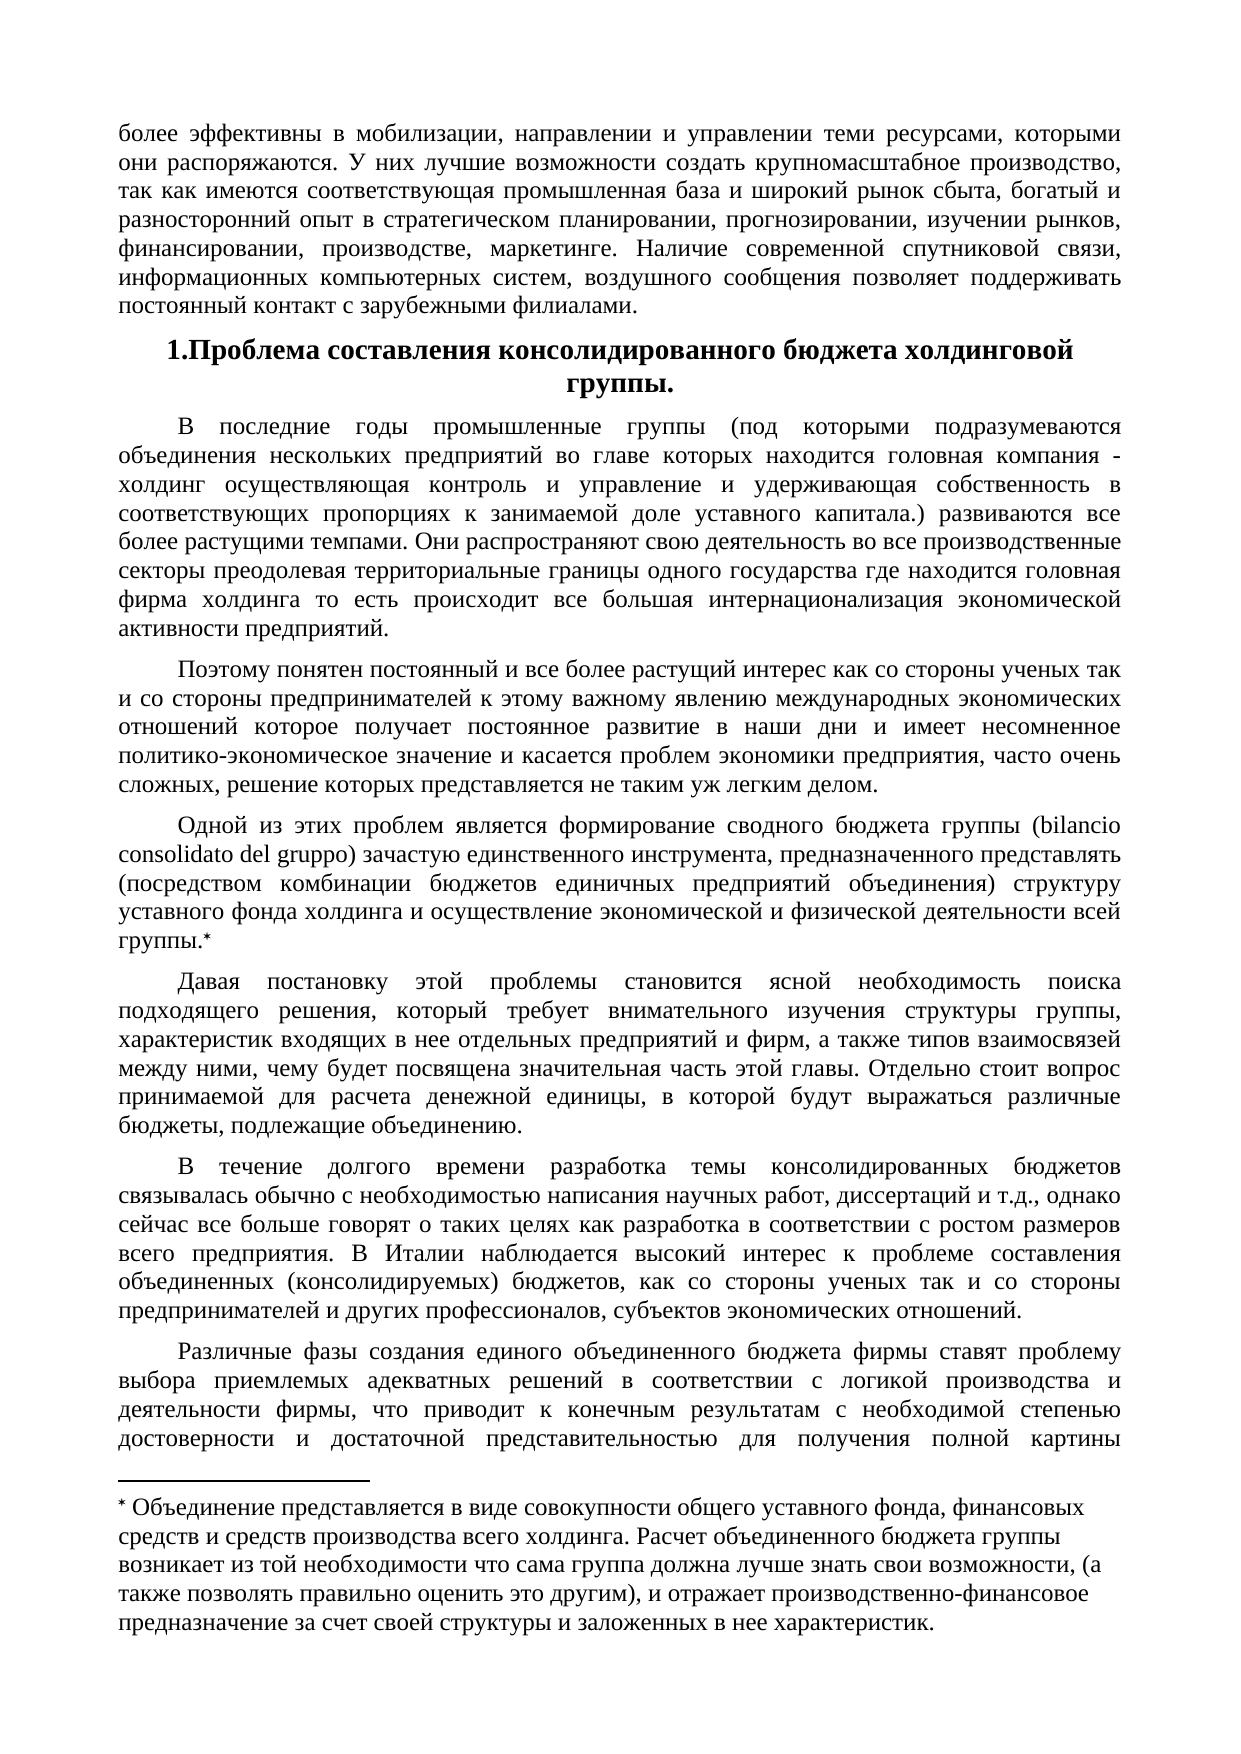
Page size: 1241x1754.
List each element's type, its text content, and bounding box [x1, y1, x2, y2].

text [118, 118, 1122, 319]
text Одной из этих проблем является формирование сводного бюджета группы (bilancio consolidato del gruppo) зачастую единственного инструмента, предназначенного представлять (посредством комбинации бюджетов единичных предприятий объединения) структуру уставного фонда холдинга и осуществление экономической и физической деятельности всей группы. [118, 810, 1122, 954]
text 1.Проблема составления консолидированного бюджета холдинговой группы. [118, 332, 1122, 399]
text В течение долгого времени разработка темы консолидированных бюджетов связывалась обычно с необходимостью написания научных работ, диссертаций и т.д., однако сейчас все больше говорят о таких целях как разработка в соответствии с ростом размеров всего предприятия. В Италии наблюдается высокий интерес к проблеме составления объединенных (консолидируемых) бюджетов, как со стороны ученых так и со стороны предпринимателей и других профессионалов, субъектов экономических отношений. [118, 1151, 1122, 1324]
text Поэтому понятен постоянный и все более растущий интерес как со стороны ученых так и со стороны предпринимателей к этому важному явлению международных экономических отношений которое получает постоянное развитие в наши дни и имеет несомненное политико-экономическое значение и касается проблем экономики предприятия, часто очень сложных, решение которых представляется не таким уж легким делом. [118, 654, 1122, 798]
text Давая постановку этой проблемы становится ясной необходимость поиска подходящего решения, который требует внимательного изучения структуры группы, характеристик входящих в нее отдельных предприятий и фирм, а также типов взаимосвязей между ними, чему будет посвящена значительная часть этой главы. Отдельно стоит вопрос принимаемой для расчета денежной единицы, в которой будут выражаться различные бюджеты, подлежащие объединению. [118, 966, 1122, 1139]
text В последние годы промышленные группы (под которыми подразумеваются объединения нескольких предприятий во главе которых находится головная компания - холдинг осуществляющая контроль и управление и удерживающая собственность в соответствующих пропорциях к занимаемой доле уставного капитала.) развиваются все более растущими темпами. Они распространяют свою деятельность во все производственные секторы преодолевая территориальные границы одного государства где находится головная фирма холдинга то есть происходит все большая интернационализация экономической активности предприятий. [118, 411, 1122, 641]
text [118, 1336, 1122, 1451]
